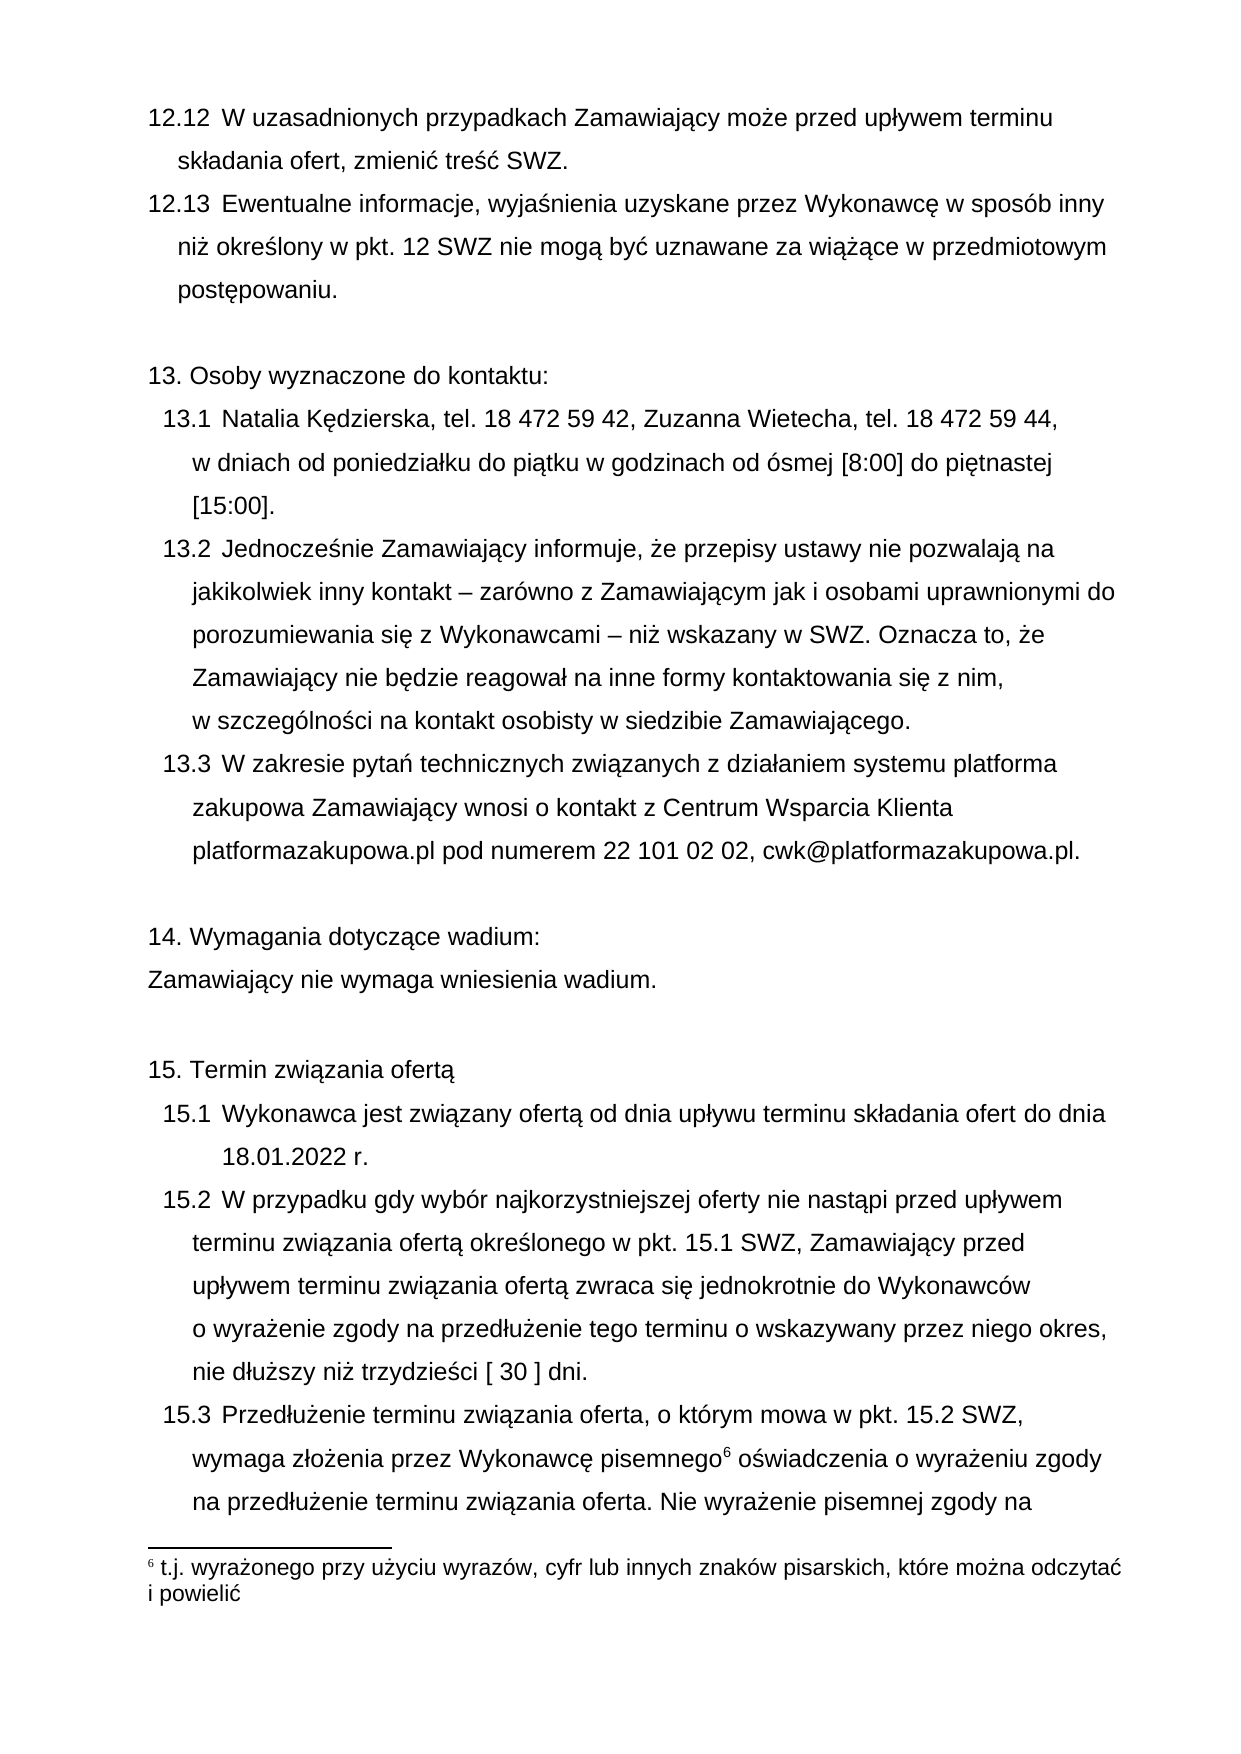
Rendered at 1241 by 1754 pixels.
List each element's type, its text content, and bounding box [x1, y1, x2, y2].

list w szczególności na kontakt osobisty w siedzibie Zamawiającego. [192, 706, 1122, 735]
list W zakresie pytań technicznych związanych z działaniem systemu platforma zakupowa Zamawiający wnosi o kontakt z Centrum Wsparcia Klienta platformazakupowa.pl pod numerem 22 101 02 02, cwk@platformazakupowa.pl. [162, 749, 1122, 864]
list Natalia Kędzierska, tel. 18 472 59 42, Zuzanna Wietecha, tel. 18 472 59 44, w dniach od poniedziałku do piątku w godzinach od ósmej [8:00] do piętnastej [15:00]. [162, 404, 1122, 519]
subtitle 13. Osoby wyznaczone do kontaktu: [148, 361, 1122, 390]
text Zamawiający nie wymaga wniesienia wadium. [148, 965, 1122, 994]
list Ewentualne informacje, wyjaśnienia uzyskane przez Wykonawcę w sposób inny niż określony w pkt. 12 SWZ nie mogą być uznawane za wiążące w przedmiotowym postępowaniu. [148, 189, 1122, 304]
list W uzasadnionych przypadkach Zamawiający może przed upływem terminu składania ofert, zmienić treść SWZ. [148, 102, 1122, 174]
subtitle 14. Wymagania dotyczące wadium: [148, 922, 1122, 951]
list Jednocześnie Zamawiający informuje, że przepisy ustawy nie pozwalają na jakikolwiek inny kontakt – zarówno z Zamawiającym jak i osobami uprawnionymi do porozumiewania się z Wykonawcami – niż wskazany w SWZ. Oznacza to, że Zamawiający nie będzie reagował na inne formy kontaktowania się z nim, [162, 534, 1122, 692]
list W przypadku gdy wybór najkorzystniejszej oferty nie nastąpi przed upływem terminu związania ofertą określonego w pkt. 15.1 SWZ, Zamawiający przed upływem terminu związania ofertą zwraca się jednokrotnie do Wykonawców o wyrażenie zgody na przedłużenie tego terminu o wskazywany przez niego okres, nie dłuższy niż trzydzieści [ 30 ] dni. [162, 1185, 1122, 1386]
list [162, 1400, 1122, 1515]
list Wykonawca jest związany ofertą od dnia upływu terminu składania ofert do dnia 18.01.2022 r. [162, 1098, 1122, 1170]
subtitle 15. Termin związania ofertą [148, 1055, 1122, 1084]
